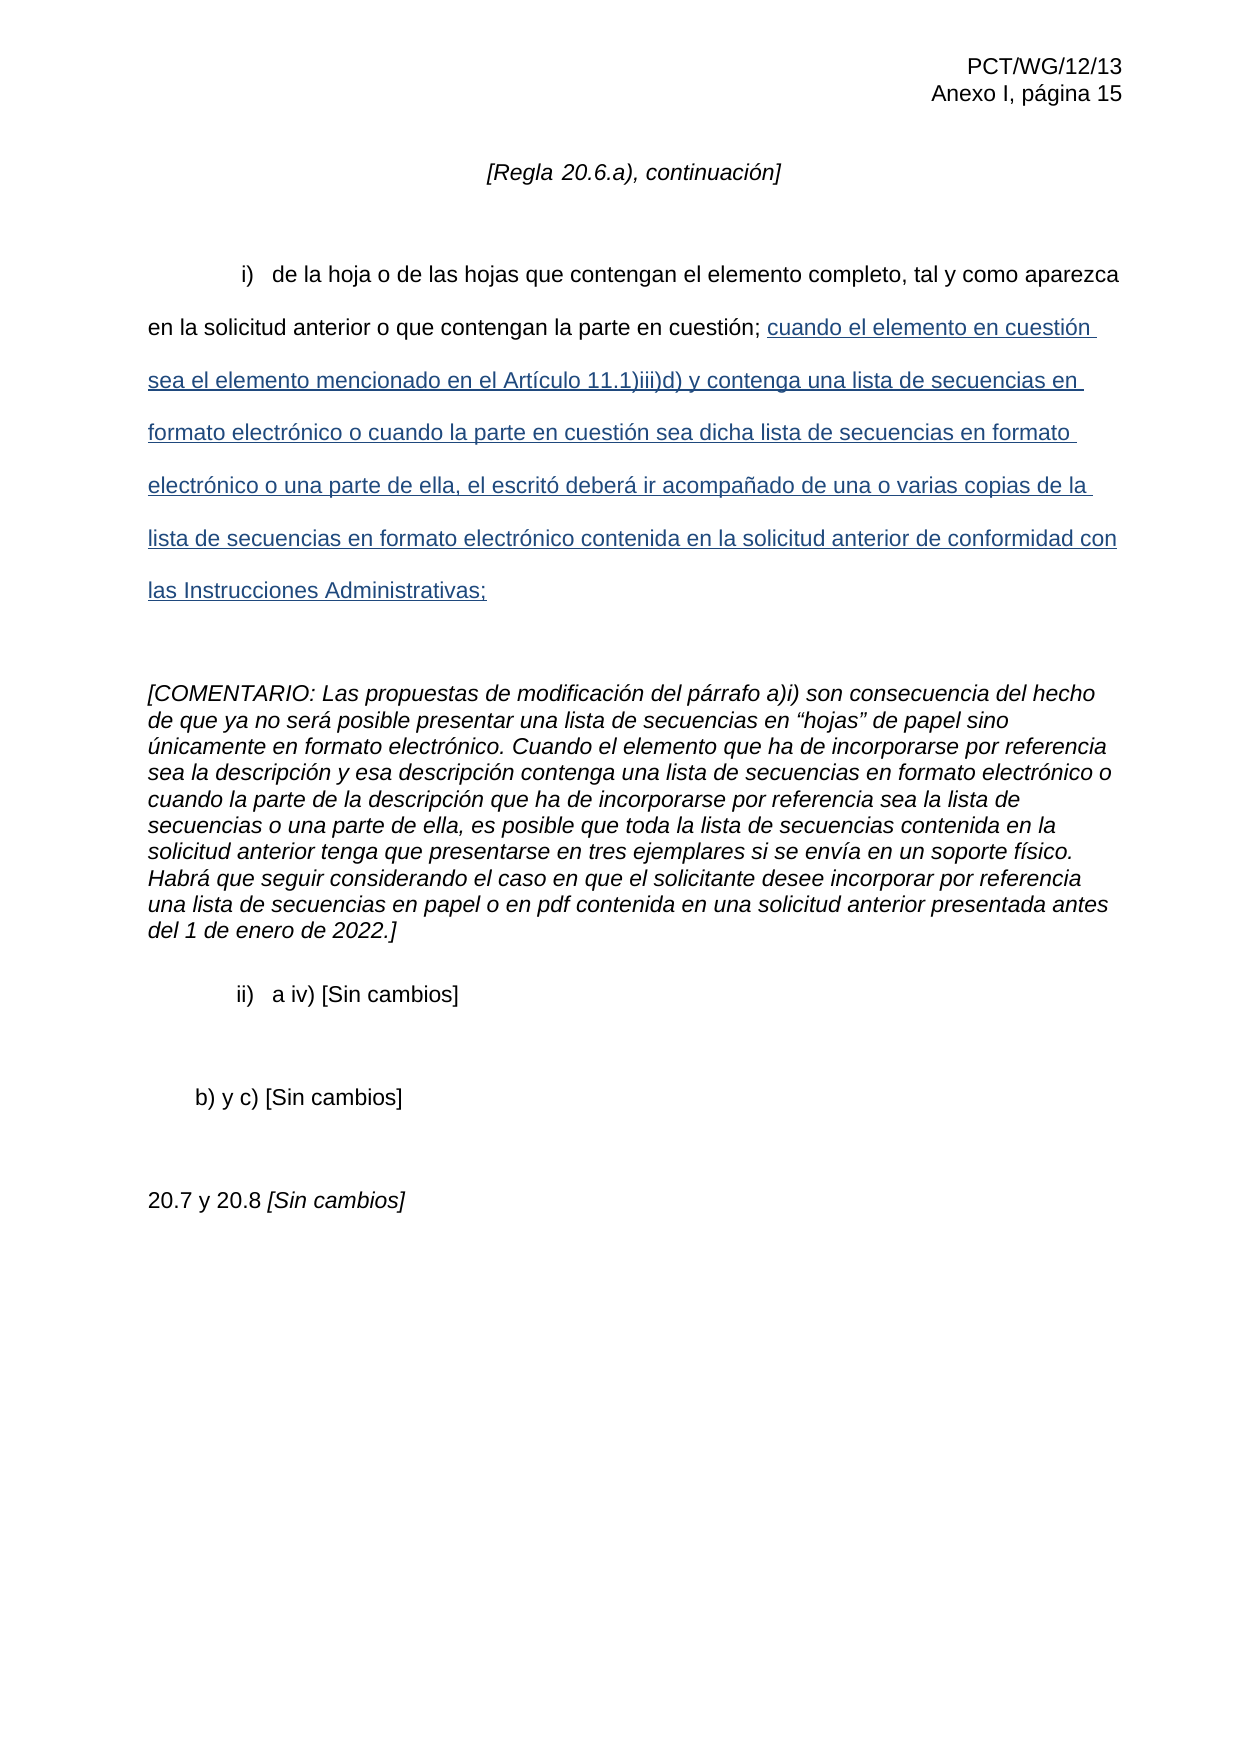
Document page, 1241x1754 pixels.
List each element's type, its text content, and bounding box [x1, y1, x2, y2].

text ii) a iv) [Sin cambios] [148, 981, 1122, 1008]
text b) y c) [Sin cambios] [148, 1084, 1122, 1110]
text [COMENTARIO: Las propuestas de modificación del párrafo a)i) son consecuencia del hecho de que ya no será posible presentar una lista de secuencias en “hojas” de papel sino únicamente en formato electrónico. Cuando el elemento que ha de incorporarse por referencia sea la descripción y esa descripción contenga una lista de secuencias en formato electrónico o cuando la parte de la descripción que ha de incorporarse por referencia sea la lista de secuencias o una parte de ella, es posible que toda la lista de secuencias contenida en la solicitud anterior tenga que presentarse en tres ejemplares si se envía en un soporte físico. Habrá que seguir considerando el caso en que el solicitante desee incorporar por referencia una lista de secuencias en papel o en pdf contenida en una solicitud anterior presentada antes del 1 de enero de 2022.] [148, 680, 1122, 944]
text i) de la hoja o de las hojas que contengan el elemento completo, tal y como aparezca en la solicitud anterior o que contengan la parte en cuestión; cuando el elemento en cuestión sea el elemento mencionado en el Artículo 11.1)iii)d) y contenga una lista de secuencias en formato electrónico o cuando la parte en cuestión sea dicha lista de secuencias en formato electrónico o una parte de ella, el escritó deberá ir acompañado de una o varias copias de la lista de secuencias en formato electrónico contenida en la solicitud anterior de conformidad con las Instrucciones Administrativas; [148, 261, 1122, 604]
text 20.7 y 20.8 [Sin cambios] [148, 1187, 1122, 1213]
text [Regla 20.6.a), continuación] [148, 158, 1122, 185]
